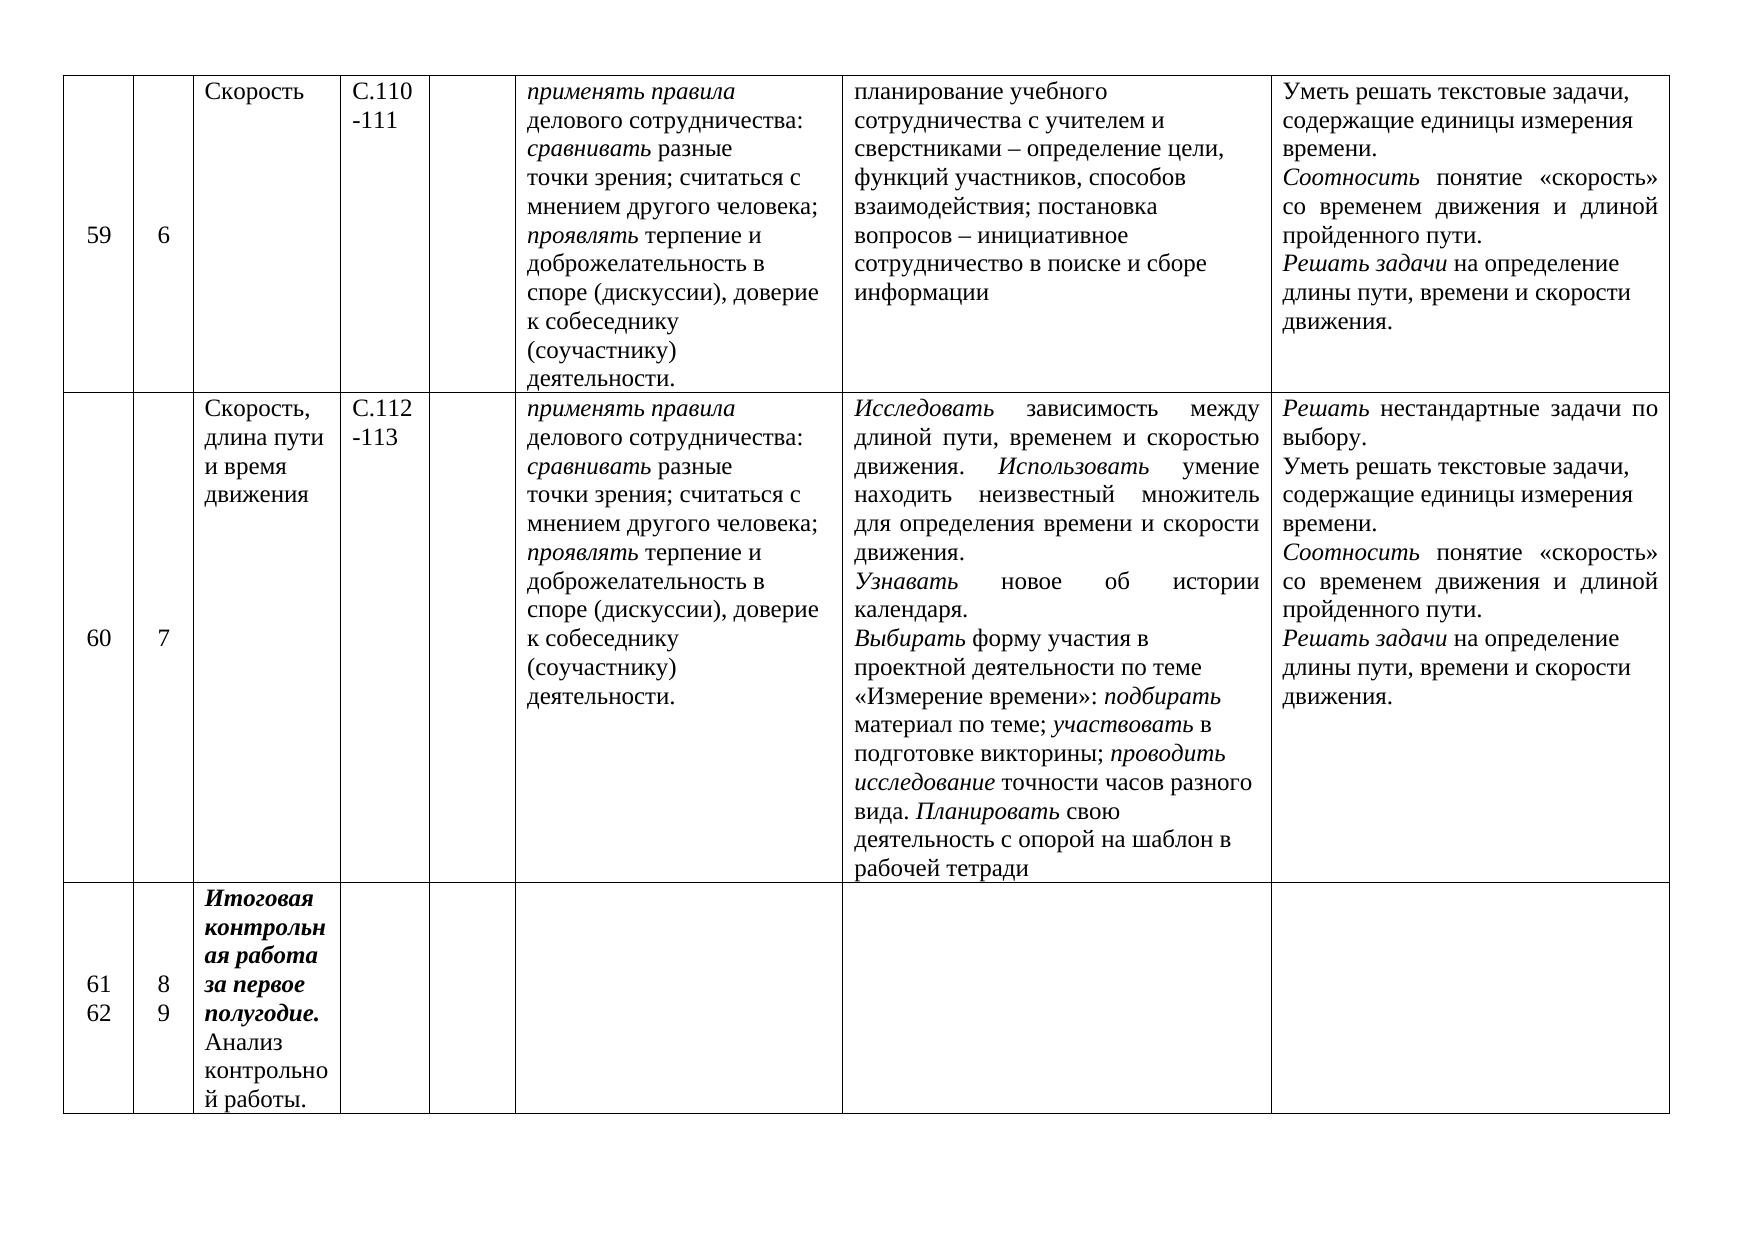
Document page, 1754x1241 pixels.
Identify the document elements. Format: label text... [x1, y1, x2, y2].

table_cell 61 62 [64, 883, 133, 1113]
table_cell [1272, 883, 1669, 1113]
table_cell 6 [134, 76, 193, 392]
table_cell [341, 883, 429, 1113]
table_cell Скорость, длина пути и время движения [194, 393, 340, 882]
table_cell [843, 76, 1271, 392]
table_cell С.110-111 [341, 76, 429, 392]
table_cell 60 [64, 393, 133, 882]
table_cell 7 [134, 393, 193, 882]
table_cell [430, 393, 515, 882]
table_cell применять правила делового сотрудничества: сравнивать разные точки зрения; считаться с мнением другого человека; проявлять терпение и доброжелательность в споре (дискуссии), доверие к собеседнику (соучастнику) деятельности. [516, 76, 842, 392]
table_cell [516, 883, 842, 1113]
table_cell Скорость [194, 76, 340, 392]
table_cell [1272, 76, 1669, 392]
table_cell [843, 883, 1271, 1113]
table_cell С.112-113 [341, 393, 429, 882]
table_cell 59 [64, 76, 133, 392]
table_cell Исследовать зависимость между длиной пути, временем и скоростью движения. Использовать умение находить неизвестный множитель для определения времени и скорости движения. Узнавать новое об истории календаря. Выбирать форму участия в проектной деятельности по теме «Измерение времени»: подбирать материал по теме; участвовать в подготовке викторины; проводить исследование точности часов разного вида. Планировать свою деятельность с опорой на шаблон в рабочей тетради [843, 393, 1271, 882]
table_cell применять правила делового сотрудничества: сравнивать разные точки зрения; считаться с мнением другого человека; проявлять терпение и доброжелательность в споре (дискуссии), доверие к собеседнику (соучастнику) деятельности. [516, 393, 842, 882]
table_cell [430, 76, 515, 392]
table_cell 8 9 [134, 883, 193, 1113]
table_cell Итоговая контрольная работа за первое полугодие. Анализ контрольной работы. [194, 883, 340, 1113]
table_cell [430, 883, 515, 1113]
table_cell Решать нестандартные задачи по выбору. Уметь решать текстовые задачи, содержащие единицы измерения времени. Соотносить понятие «скорость» со временем движения и длиной пройденного пути. Решать задачи на определение длины пути, времени и скорости движения. [1272, 393, 1669, 882]
